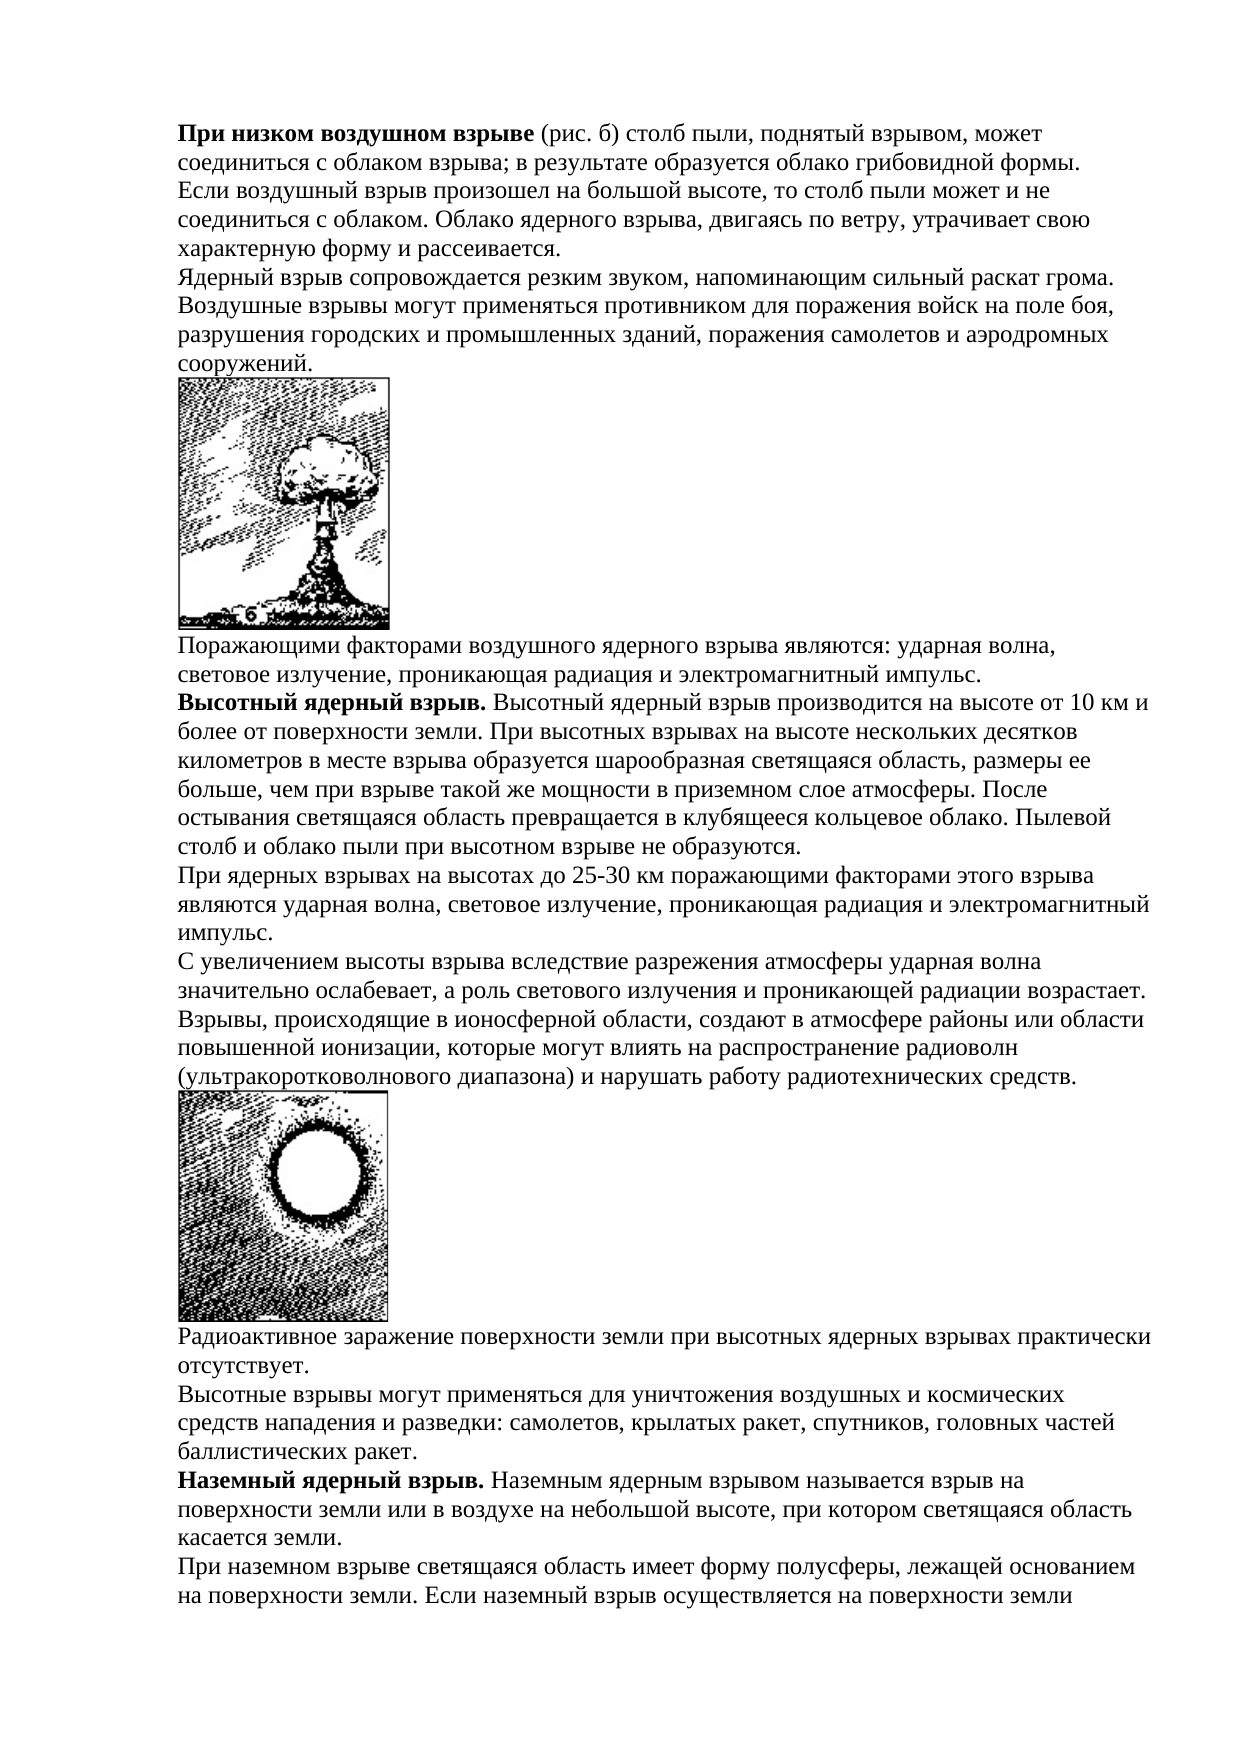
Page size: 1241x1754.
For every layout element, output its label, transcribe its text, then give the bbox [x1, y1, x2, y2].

text При низком воздушном взрыве (рис. б) столб пыли, поднятый взрывом, может соединиться с облаком взрыва; в результате образуется облако грибовидной формы. [177, 118, 1152, 176]
text Высотные взрывы могут применяться для уничтожения воздушных и космических средств нападения и разведки: самолетов, крылатых ракет, спутников, головных частей баллистических ракет. [177, 1379, 1152, 1465]
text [177, 1551, 1152, 1609]
picture [177, 376, 390, 630]
text При ядерных взрывах на высотах до 25-30 км поражающими факторами этого взрыва являются ударная волна, световое излучение, проникающая радиация и электромагнитный импульс. [177, 860, 1152, 946]
text Наземный ядерный взрыв. Наземным ядерным взрывом называется взрыв на поверхности земли или в воздухе на небольшой высоте, при котором светящаяся область касается земли. [177, 1465, 1152, 1551]
text Радиоактивное заражение поверхности земли при высотных ядерных взрывах практически отсутствует. [177, 1321, 1152, 1379]
text Поражающими факторами воздушного ядерного взрыва являются: ударная волна, световое излучение, проникающая радиация и электромагнитный импульс. [177, 630, 1152, 687]
text С увеличением высоты взрыва вследствие разрежения атмосферы ударная волна значительно ослабевает, а роль светового излучения и проникающей радиации возрастает. Взрывы, происходящие в ионосферной области, создают в атмосфере районы или области повышенной ионизации, которые могут влиять на распространение радиоволн (ультракоротковолнового диапазона) и нарушать работу радиотехнических средств. [177, 946, 1152, 1090]
picture [177, 1090, 389, 1322]
text Если воздушный взрыв произошел на большой высоте, то столб пыли может и не соединиться с облаком. Облако ядерного взрыва, двигаясь по ветру, утрачивает свою характерную форму и рассеивается. [177, 176, 1152, 262]
text Ядерный взрыв сопровождается резким звуком, напоминающим сильный раскат грома. Воздушные взрывы могут применяться противником для поражения войск на поле боя, разрушения городских и промышленных зданий, поражения самолетов и аэродромных сооружений. [177, 262, 1152, 377]
text Высотный ядерный взрыв. Высотный ядерный взрыв производится на высоте от 10 км и более от поверхности земли. При высотных взрывах на высоте нескольких десятков километров в месте взрыва образуется шарообразная светящаяся область, размеры ее больше, чем при взрыве такой же мощности в приземном слое атмосферы. После остывания светящаяся область превращается в клубящееся кольцевое облако. Пылевой столб и облако пыли при высотном взрыве не образуются. [177, 687, 1152, 860]
